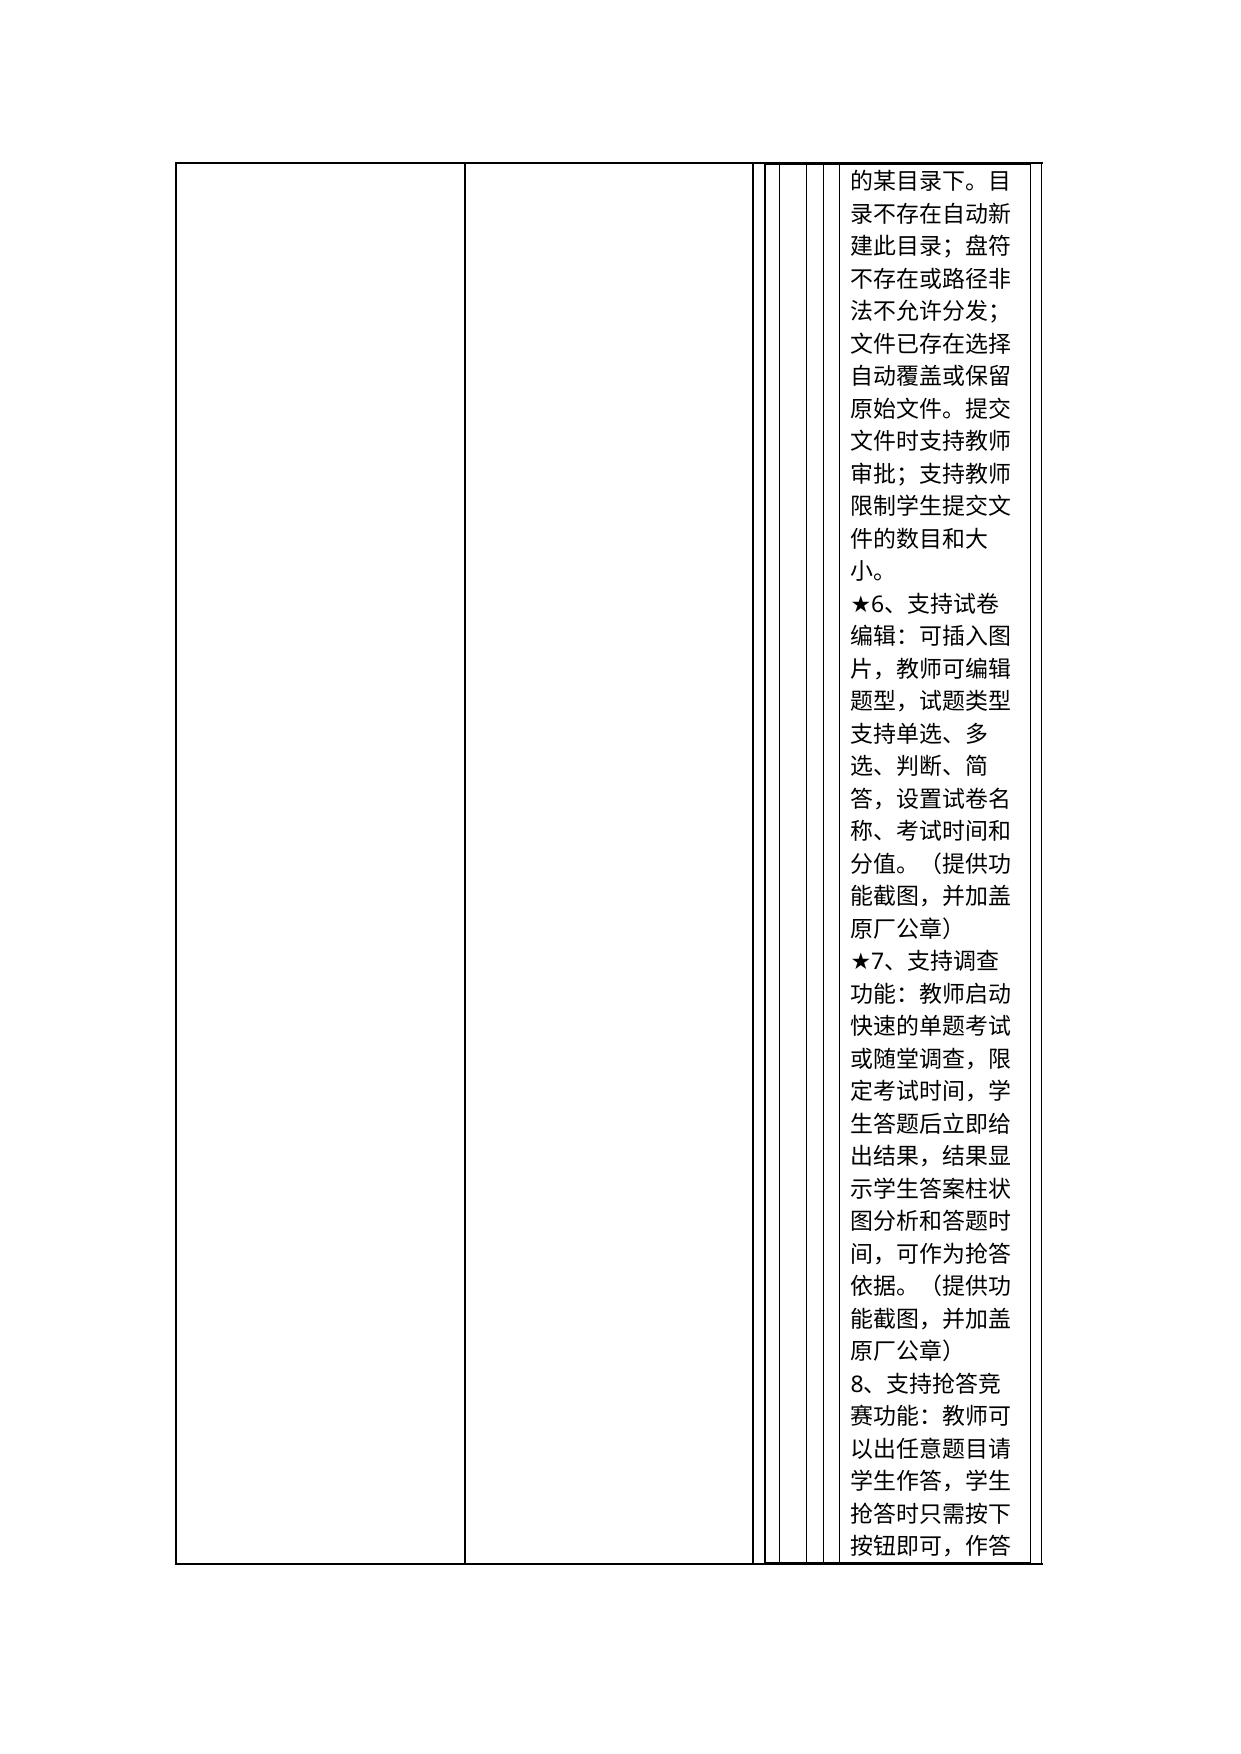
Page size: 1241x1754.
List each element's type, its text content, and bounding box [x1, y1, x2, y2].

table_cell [754, 164, 764, 1563]
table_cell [824, 165, 839, 1562]
table_cell 1 [177, 164, 464, 1563]
table_cell [466, 164, 752, 1563]
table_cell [840, 165, 1030, 1562]
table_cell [780, 165, 806, 1562]
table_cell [807, 165, 823, 1562]
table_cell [766, 165, 779, 1562]
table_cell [1031, 164, 1041, 1563]
